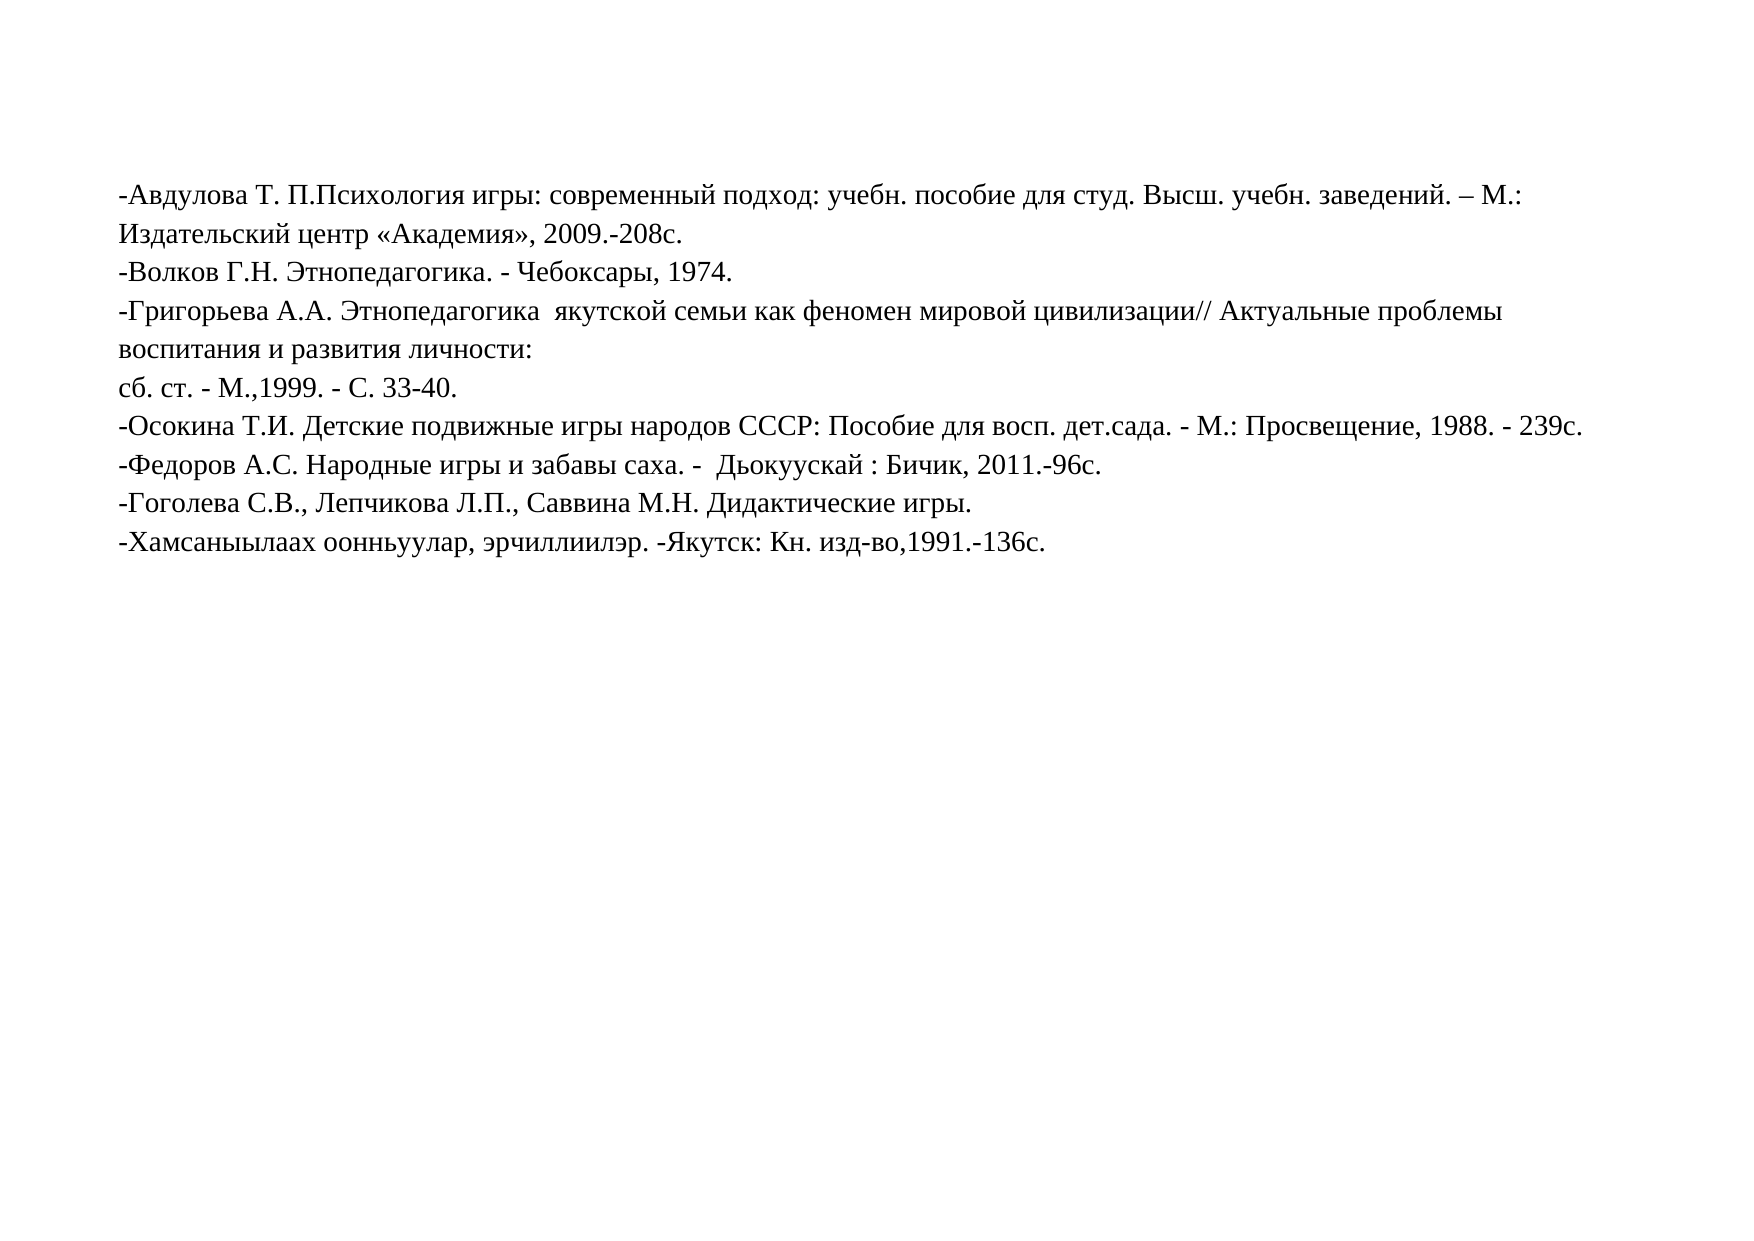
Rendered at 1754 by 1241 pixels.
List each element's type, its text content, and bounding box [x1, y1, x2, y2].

text -Авдулова Т. П.Психология игры: современный подход: учебн. пособие для студ. Высш. учебн. заведений. – М.: Издательский центр «Академия», 2009.-208с. [118, 177, 1636, 249]
text -Григорьева А.А. Этнопедагогика якутской семьи как феномен мировой цивилизации// Актуальные проблемы воспитания и развития личности: [118, 293, 1636, 365]
text сб. ст. - М.,1999. - С. 33-40. [118, 370, 1636, 403]
text -Хамсаныылаах оонньуулар, эрчиллиилэр. -Якутск: Кн. изд-во,1991.-136с. [118, 524, 1636, 558]
text -Гоголева С.В., Лепчикова Л.П., Саввина М.Н. Дидактические игры. [118, 486, 1636, 519]
text -Волков Г.Н. Этнопедагогика. - Чебоксары, 1974. [118, 254, 1636, 288]
text -Федоров А.С. Народные игры и забавы саха. - Дьокуускай : Бичик, 2011.-96с. [118, 447, 1636, 481]
text -Осокина Т.И. Детские подвижные игры народов СССР: Пособие для восп. дет.сада. - М.: Просвещение, 1988. - 239с. [118, 408, 1636, 442]
